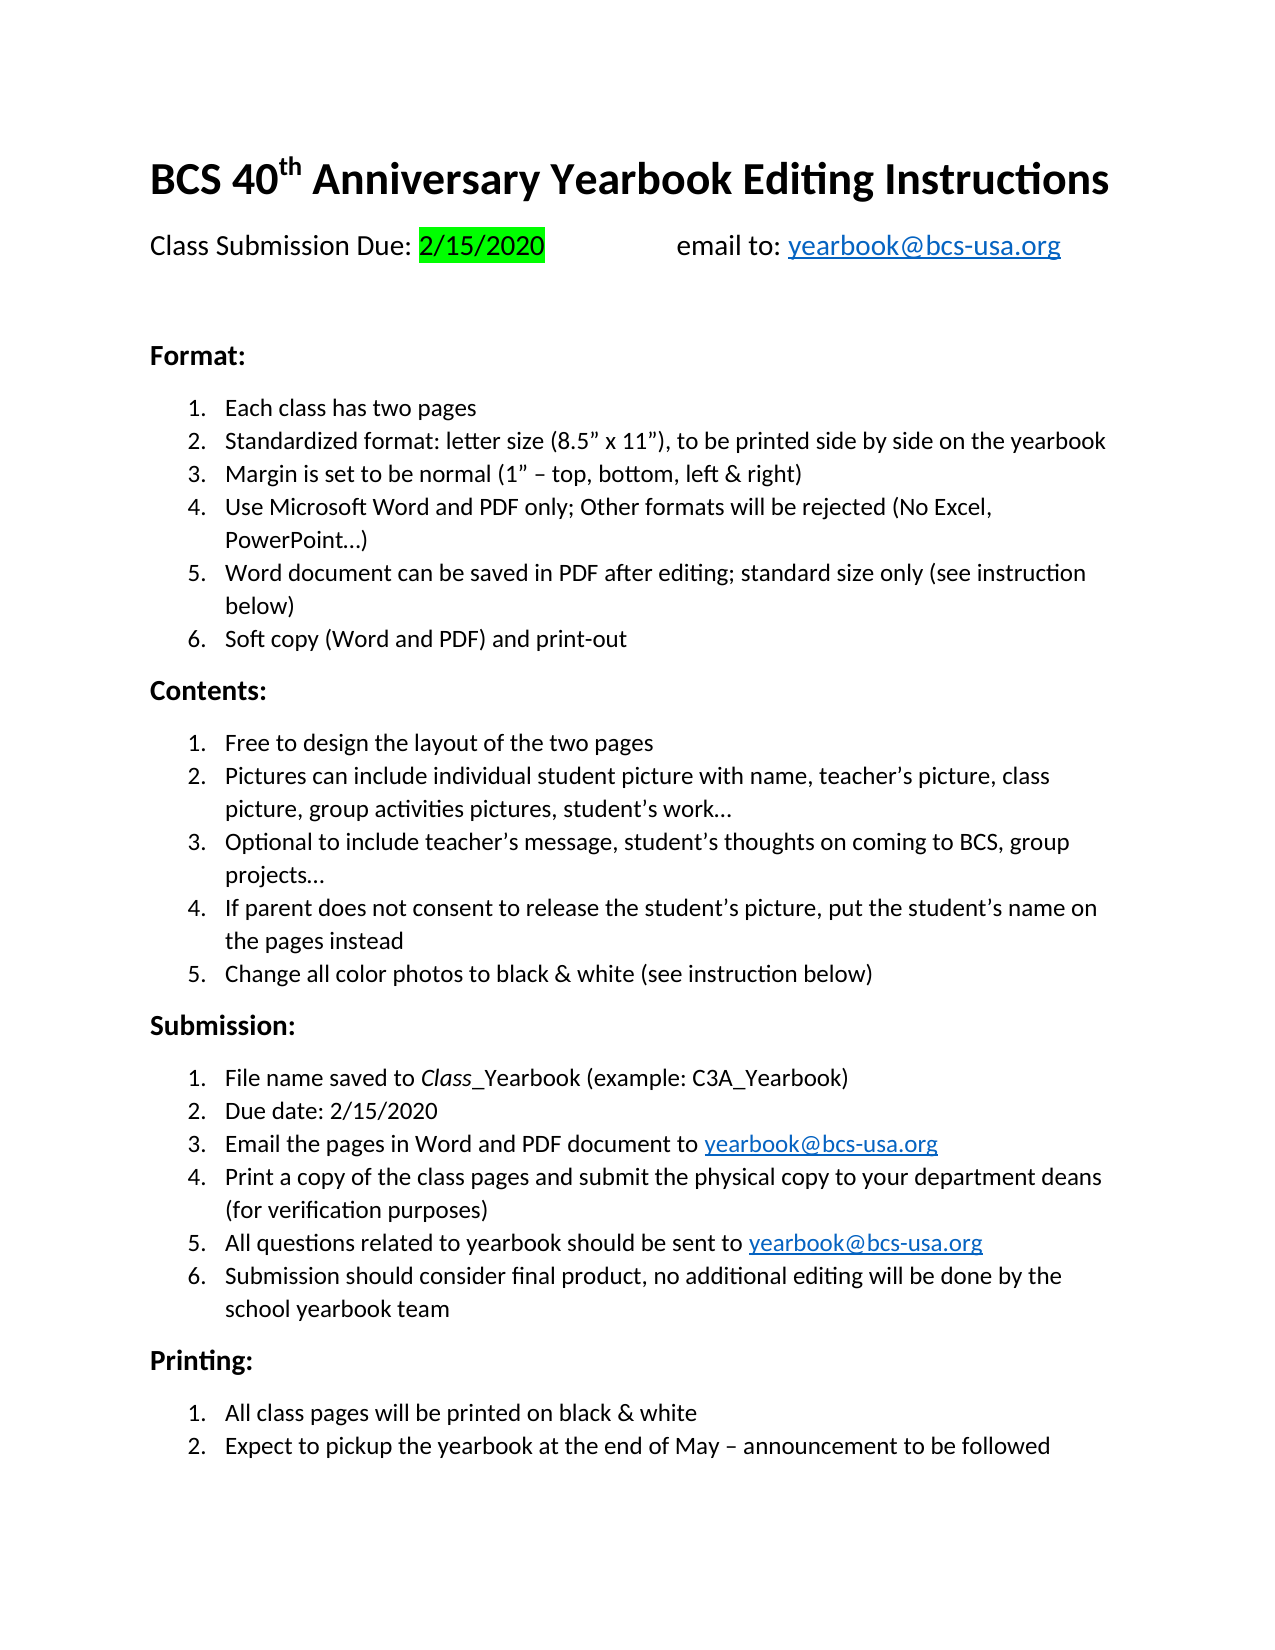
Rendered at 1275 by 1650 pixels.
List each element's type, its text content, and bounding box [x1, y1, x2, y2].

text Printing: [150, 1342, 1125, 1378]
list File name saved to Class_Yearbook (example: C3A_Yearbook) [187, 1062, 1125, 1093]
list Word document can be saved in PDF after editing; standard size only (see instruction below) [187, 557, 1125, 620]
list Free to design the layout of the two pages [187, 727, 1125, 758]
list Soft copy (Word and PDF) and print-out [187, 623, 1125, 653]
text BCS 40th Anniversary Yearbook Editing Instructions [150, 150, 1125, 206]
text Contents: [150, 672, 1125, 708]
list Optional to include teacher’s message, student’s thoughts on coming to BCS, group projects… [187, 826, 1125, 889]
list Use Microsoft Word and PDF only; Other formats will be rejected (No Excel, PowerPoint…) [187, 491, 1125, 554]
list Submission should consider final product, no additional editing will be done by the school yearbook team [187, 1260, 1125, 1323]
list Email the pages in Word and PDF document to yearbook@bcs-usa.org [187, 1128, 1125, 1159]
list Pictures can include individual student picture with name, teacher’s picture, class picture, group activities pictures, student’s work… [187, 760, 1125, 824]
list Expect to pickup the yearbook at the end of May – announcement to be followed [187, 1431, 1125, 1461]
list If parent does not consent to release the student’s picture, put the student’s name on the pages instead [187, 892, 1125, 955]
list Each class has two pages [187, 392, 1125, 423]
list All questions related to yearbook should be sent to yearbook@bcs-usa.org [187, 1227, 1125, 1258]
text Class Submission Due: 2/15/2020 email to: yearbook@bcs-usa.org [150, 227, 419, 263]
text Format: [150, 337, 1125, 373]
text Class Submission Due: 2/15/2020 email to: yearbook@bcs-usa.org [545, 227, 1125, 263]
list Due date: 2/15/2020 [187, 1095, 1125, 1126]
list Change all color photos to black & white (see instruction below) [187, 958, 1125, 988]
list Standardized format: letter size (8.5” x 11”), to be printed side by side on the yearbook [187, 425, 1125, 456]
list Print a copy of the class pages and submit the physical copy to your department deans (for verification purposes) [187, 1161, 1125, 1225]
list Margin is set to be normal (1” – top, bottom, left & right) [187, 458, 1125, 489]
list All class pages will be printed on black & white [187, 1398, 1125, 1428]
text Submission: [150, 1007, 1125, 1043]
